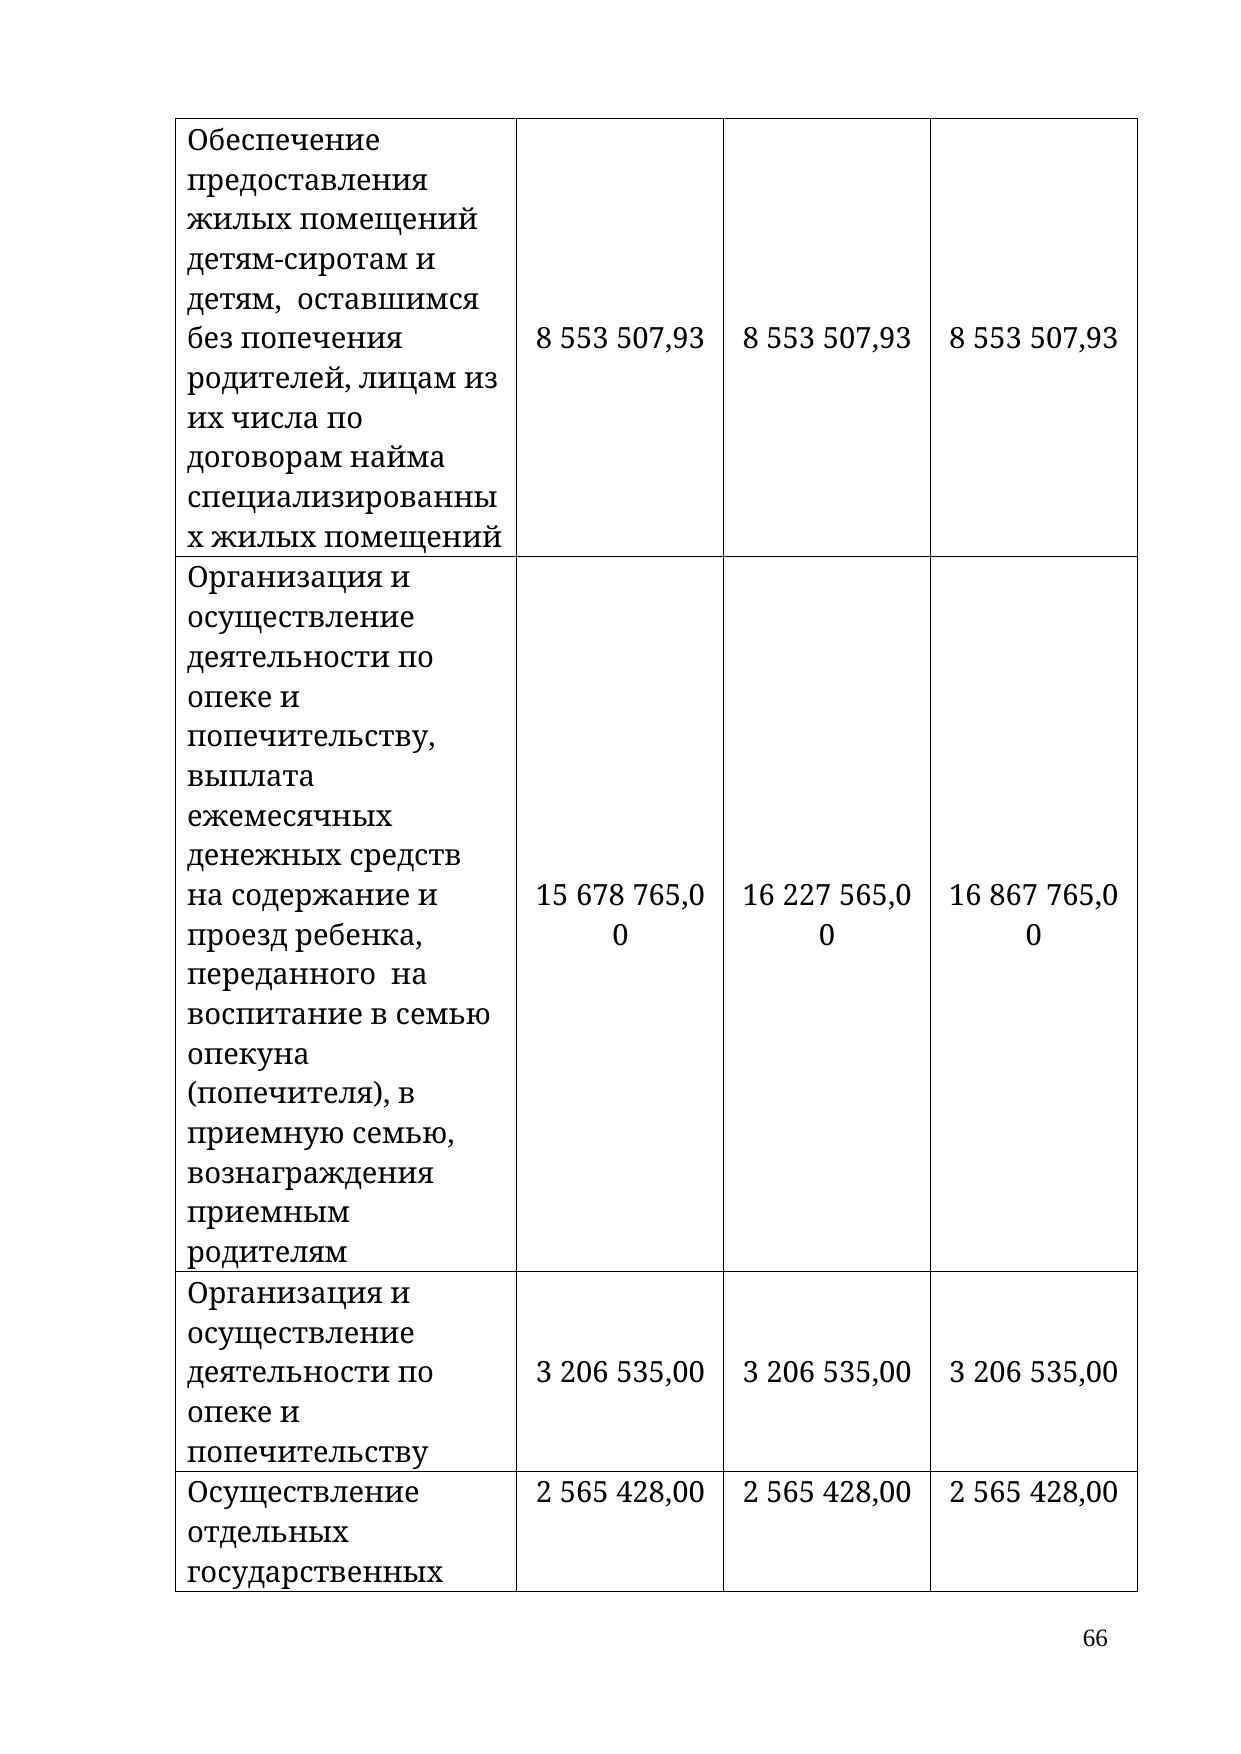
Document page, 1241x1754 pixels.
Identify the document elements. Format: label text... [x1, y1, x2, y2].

table_cell 8 553 507,93 [517, 119, 723, 556]
table_cell 2 565 428,00 [517, 1472, 723, 1591]
table_cell 15 678 765,00 [517, 557, 723, 1271]
table_cell 16 867 765,00 [931, 557, 1137, 1271]
table_cell Организация и осуществление деятельности по опеке и попечительству, выплата ежемесячных денежных средств на содержание и проезд ребенка, переданного на воспитание в семью опекуна (попечителя), в приемную семью, вознаграждения приемным родителям [176, 557, 516, 1271]
table_cell 3 206 535,00 [517, 1272, 723, 1471]
table_cell 2 565 428,00 [931, 1472, 1137, 1591]
table_cell 2 565 428,00 [724, 1472, 930, 1591]
table_cell Организация и осуществление деятельности по опеке и попечительству [176, 1272, 516, 1471]
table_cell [176, 1472, 516, 1591]
table_cell 3 206 535,00 [724, 1272, 930, 1471]
table_cell 3 206 535,00 [931, 1272, 1137, 1471]
table_cell Обеспечение предоставления жилых помещений детям-сиротам и детям, оставшимся без попечения родителей, лицам из их числа по договорам найма специализированных жилых помещений [176, 119, 516, 556]
table_cell 8 553 507,93 [931, 119, 1137, 556]
table_cell 16 227 565,00 [724, 557, 930, 1271]
table_cell 8 553 507,93 [724, 119, 930, 556]
